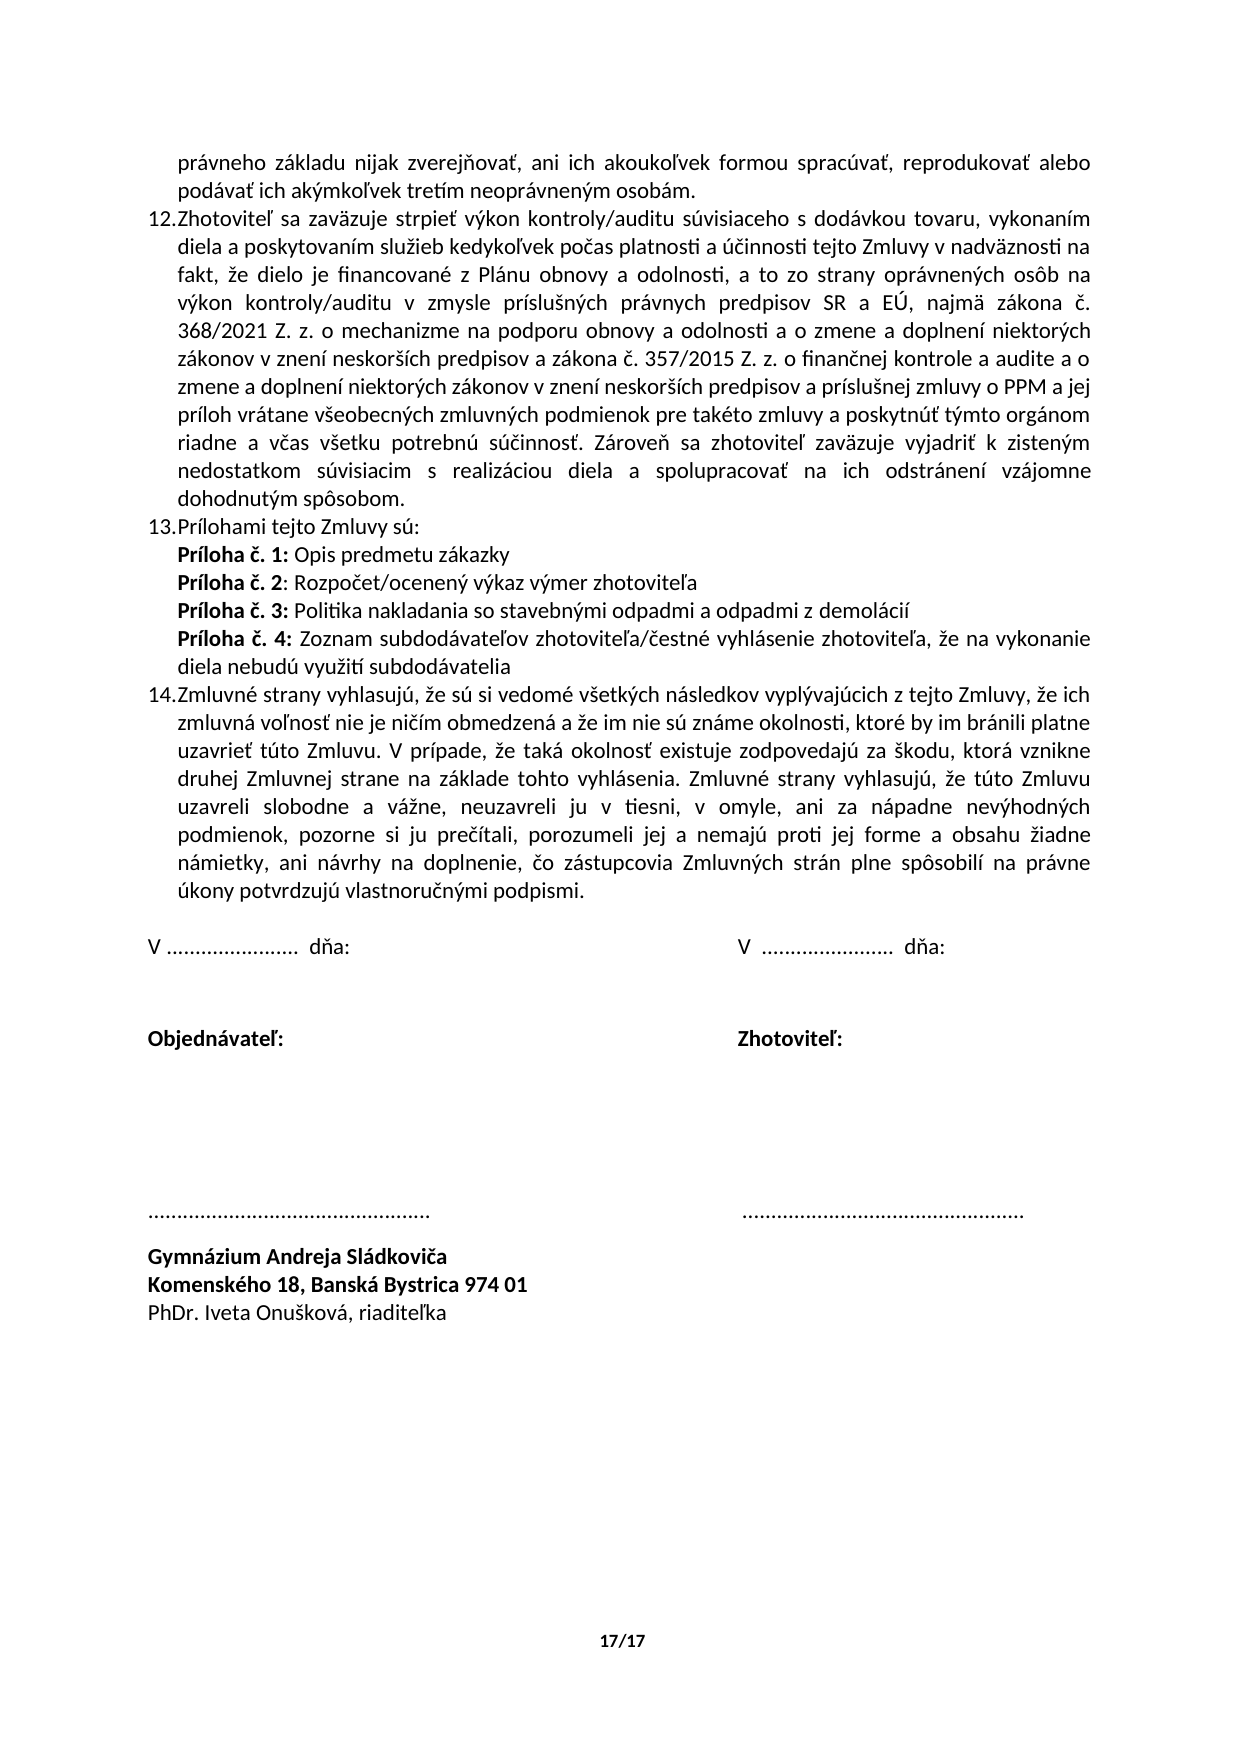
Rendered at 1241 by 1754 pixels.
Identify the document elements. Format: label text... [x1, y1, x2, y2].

list Zhotoviteľ sa zaväzuje strpieť výkon kontroly/auditu súvisiaceho s dodávkou tovaru, vykonaním diela a poskytovaním služieb kedykoľvek počas platnosti a účinnosti tejto Zmluvy v nadväznosti na fakt, že dielo je financované z Plánu obnovy a odolnosti, a to zo strany oprávnených osôb na výkon kontroly/auditu v zmysle príslušných právnych predpisov SR a EÚ, najmä zákona č. 368/2021 Z. z. o mechanizme na podporu obnovy a odolnosti a o zmene a doplnení niektorých zákonov v znení neskorších predpisov a zákona č. 357/2015 Z. z. o finančnej kontrole a audite a o zmene a doplnení niektorých zákonov v znení neskorších predpisov a príslušnej zmluvy o PPM a jej príloh vrátane všeobecných zmluvných podmienok pre takéto zmluvy a poskytnúť týmto orgánom riadne a včas všetku potrebnú súčinnosť. Zároveň sa zhotoviteľ zaväzuje vyjadriť k zisteným nedostatkom súvisiacim s realizáciou diela a spolupracovať na ich odstránení vzájomne dohodnutým spôsobom. [148, 204, 1092, 512]
list Prílohami tejto Zmluvy sú: [148, 512, 1092, 540]
list Zmluvné strany vyhlasujú, že sú si vedomé všetkých následkov vyplývajúcich z tejto Zmluvy, že ich zmluvná voľnosť nie je ničím obmedzená a že im nie sú známe okolnosti, ktoré by im bránili platne uzavrieť túto Zmluvu. V prípade, že taká okolnosť existuje zodpovedajú za škodu, ktorá vznikne druhej Zmluvnej strane na základe tohto vyhlásenia. Zmluvné strany vyhlasujú, že túto Zmluvu uzavreli slobodne a vážne, neuzavreli ju v tiesni, v omyle, ani za nápadne nevýhodných podmienok, pozorne si ju prečítali, porozumeli jej a nemajú proti jej forme a obsahu žiadne námietky, ani návrhy na doplnenie, čo zástupcovia Zmluvných strán plne spôsobilí na právne úkony potvrdzujú vlastnoručnými podpismi. [148, 680, 1092, 904]
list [148, 148, 1092, 204]
text V ....................... dňa: V ....................... dňa: [148, 932, 1092, 960]
text PhDr. Iveta Onušková, riaditeľka [148, 1298, 1092, 1326]
text Príloha č. 4: Zoznam subdodávateľov zhotoviteľa/čestné vyhlásenie zhotoviteľa, že na vykonanie diela nebudú využití subdodávatelia [148, 624, 1092, 680]
text Príloha č. 3: Politika nakladania so stavebnými odpadmi a odpadmi z demolácií [148, 596, 1092, 624]
text Gymnázium Andreja Sládkoviča [148, 1242, 1092, 1270]
text ................................................. ................................................. [148, 1196, 1092, 1224]
text Objednávateľ: Zhotoviteľ: [148, 1024, 1092, 1052]
text Komenského 18, Banská Bystrica 974 01 [148, 1270, 1092, 1298]
text Príloha č. 2: Rozpočet/ocenený výkaz výmer zhotoviteľa [148, 568, 1092, 596]
text Príloha č. 1: Opis predmetu zákazky [148, 540, 1092, 568]
